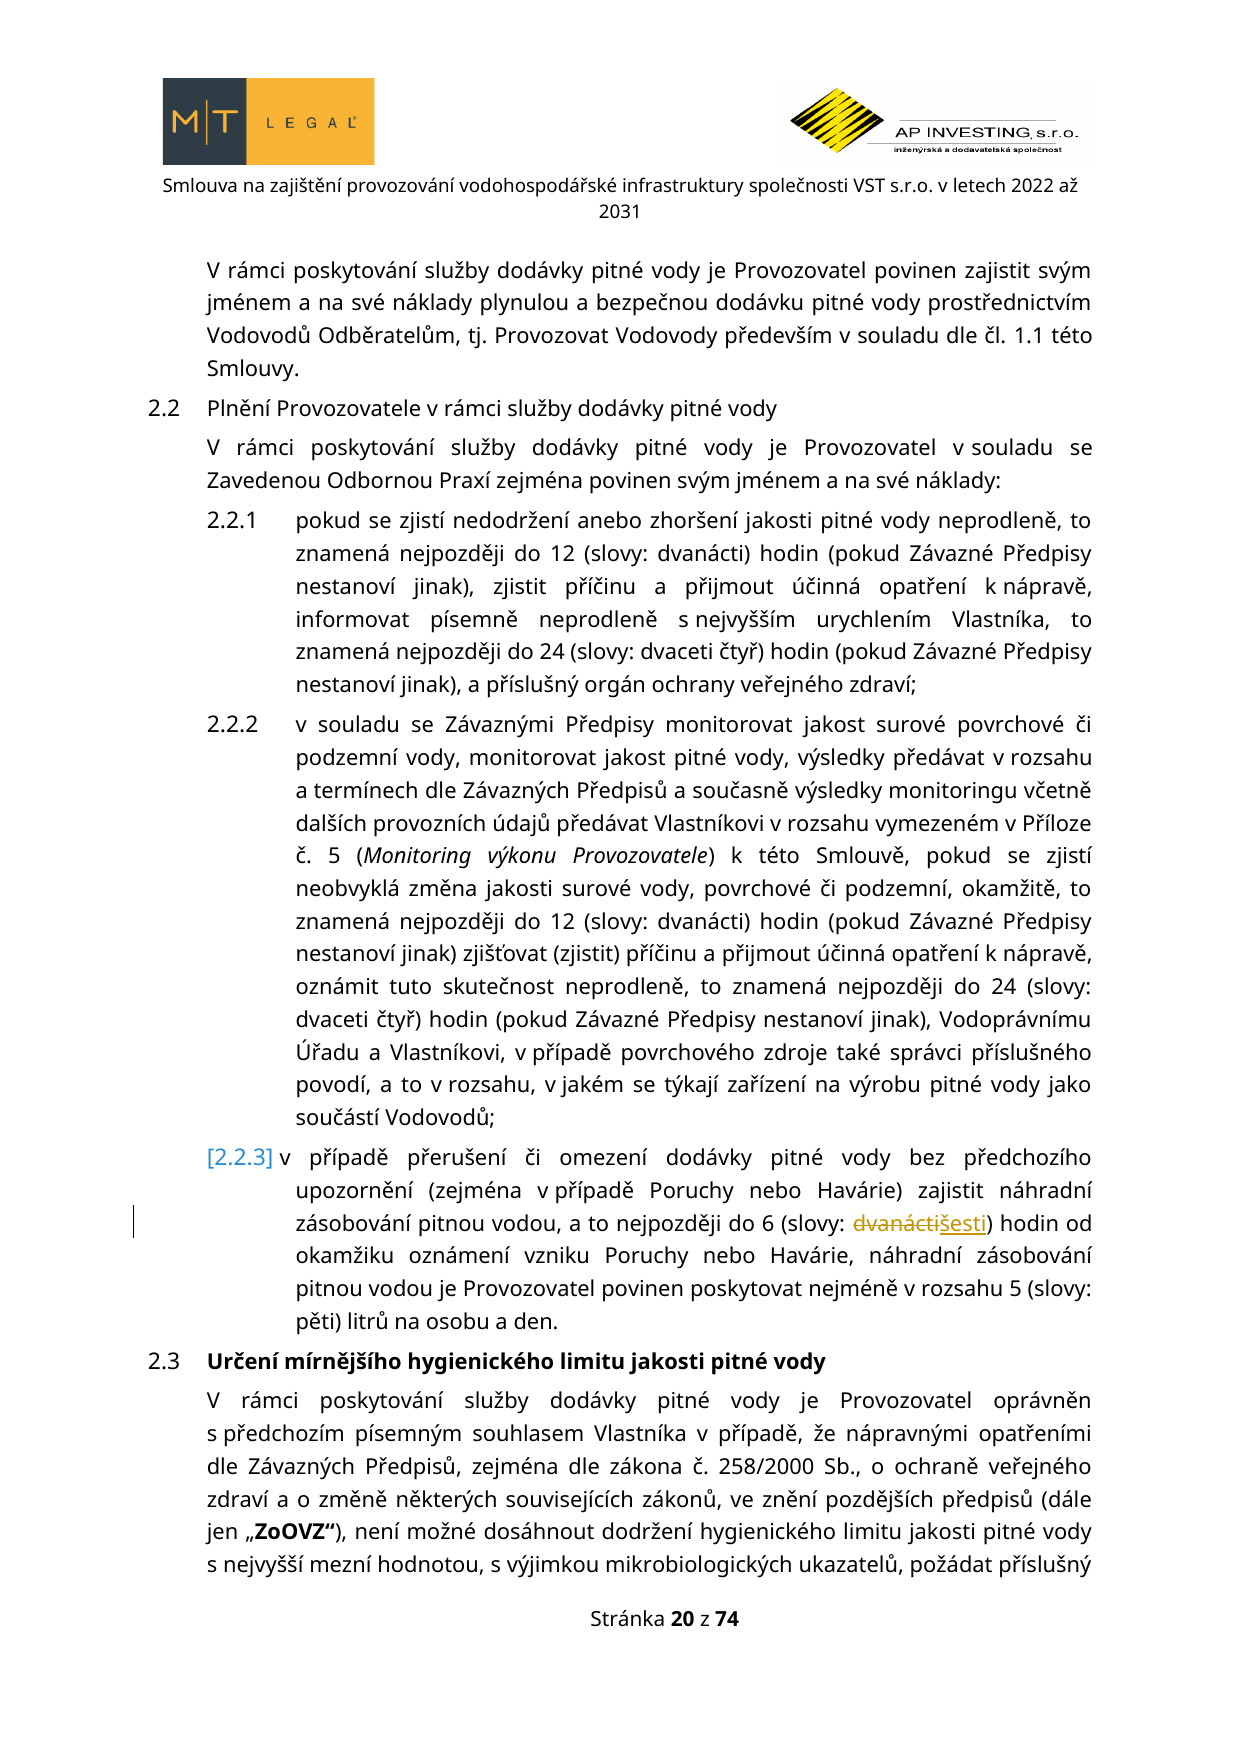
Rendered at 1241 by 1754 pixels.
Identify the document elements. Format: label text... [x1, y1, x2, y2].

subtitle v případě přerušení či omezení dodávky pitné vody bez předchozího upozornění (zejména v případě Poruchy nebo Havárie) zajistit náhradní zásobování pitnou vodou, a to nejpozději do 6 (slovy: ) hodin od okamžiku oznámení vzniku Poruchy nebo Havárie, náhradní zásobování pitnou vodou je Provozovatel povinen poskytovat nejméně v rozsahu 5 (slovy: pěti) litrů na osobu a den. [207, 1141, 1093, 1336]
picture [778, 80, 1093, 165]
subtitle Plnění Provozovatele v rámci služby dodávky pitné vody [148, 392, 1093, 423]
subtitle v souladu se Závaznými Předpisy monitorovat jakost surové povrchové či podzemní vody, monitorovat jakost pitné vody, výsledky předávat v rozsahu a termínech dle Závazných Předpisů a současně výsledky monitoringu včetně dalších provozních údajů předávat Vlastníkovi v rozsahu vymezeném v Příloze č. 5 (Monitoring výkonu Provozovatele) k této Smlouvě, pokud se zjistí neobvyklá změna jakosti surové vody, povrchové či podzemní, okamžitě, to znamená nejpozději do 12 (slovy: dvanácti) hodin (pokud Závazné Předpisy nestanoví jinak) zjišťovat (zjistit) příčinu a přijmout účinná opatření k nápravě, oznámit tuto skutečnost neprodleně, to znamená nejpozději do 24 (slovy: dvaceti čtyř) hodin (pokud Závazné Předpisy nestanoví jinak), Vodoprávnímu Úřadu a Vlastníkovi, v případě povrchového zdroje také správci příslušného povodí, a to v rozsahu, v jakém se týkají zařízení na výrobu pitné vody jako součástí Vodovodů; [207, 708, 1093, 1132]
text Určení mírnějšího hygienického limitu jakosti pitné vody [148, 1345, 1093, 1376]
subtitle pokud se zjistí nedodržení anebo zhoršení jakosti pitné vody neprodleně, to znamená nejpozději do 12 (slovy: dvanácti) hodin (pokud Závazné Předpisy nestanoví jinak), zjistit příčinu a přijmout účinná opatření k nápravě, informovat písemně neprodleně s nejvyšším urychlením Vlastníka, to znamená nejpozději do 24 (slovy: dvaceti čtyř) hodin (pokud Závazné Předpisy nestanoví jinak), a příslušný orgán ochrany veřejného zdraví; [207, 504, 1093, 699]
text V rámci poskytování služby dodávky pitné vody je Provozovatel v souladu se Zavedenou Odbornou Praxí zejména povinen svým jménem a na své náklady: [207, 432, 1093, 495]
picture [162, 78, 375, 165]
text V rámci poskytování služby dodávky pitné vody je Provozovatel povinen zajistit svým jménem a na své náklady plynulou a bezpečnou dodávku pitné vody prostřednictvím Vodovodů Odběratelům, tj. Provozovat Vodovody především v souladu dle čl. 13.1 této Smlouvy. [207, 255, 1093, 383]
